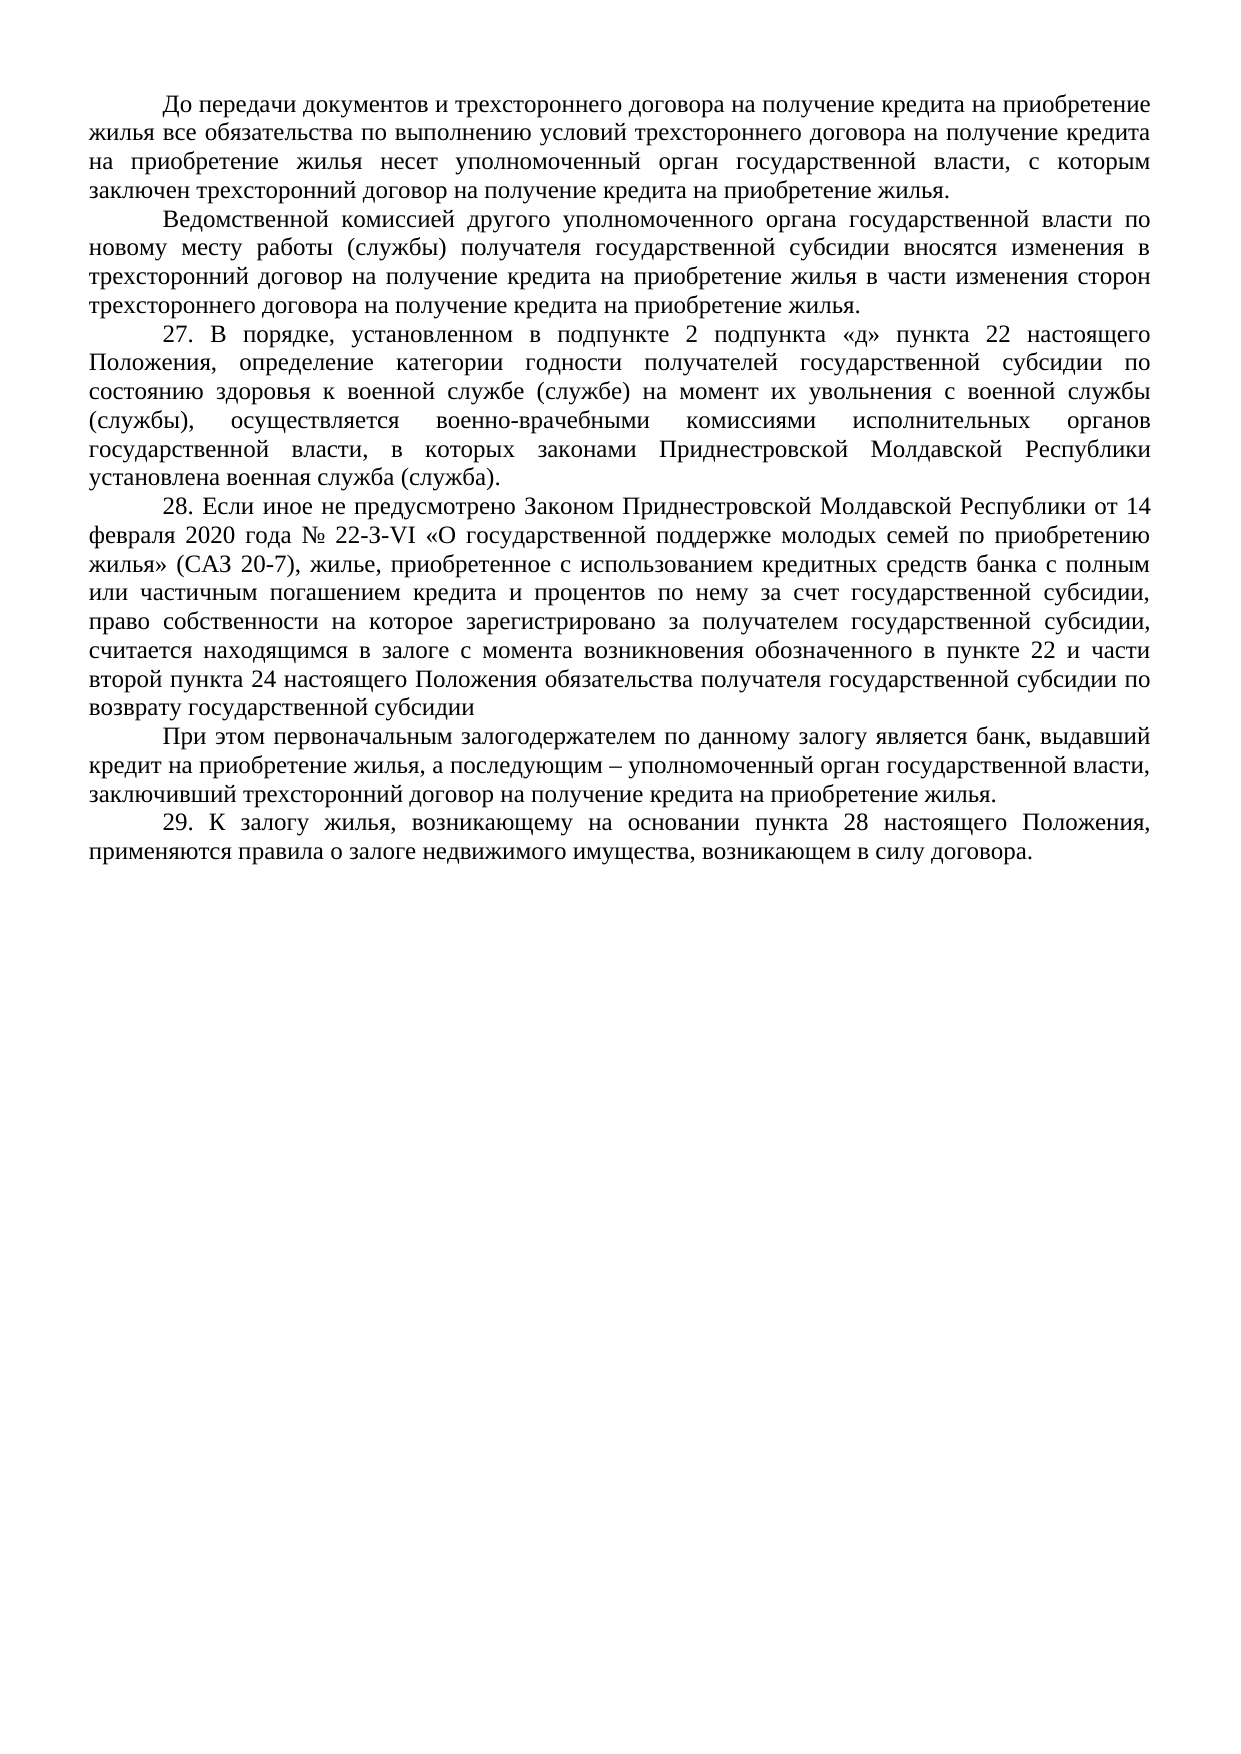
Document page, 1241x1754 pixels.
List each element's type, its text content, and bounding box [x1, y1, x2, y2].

text До передачи документов и трехстороннего договора на получение кредита на приобретение жилья все обязательства по выполнению условий трехстороннего договора на получение кредита на приобретение жилья несет уполномоченный орган государственной власти, с которым заключен трехсторонний договор на получение кредита на приобретение жилья. [89, 89, 1152, 204]
text При этом первоначальным залогодержателем по данному залогу является банк, выдавший кредит на приобретение жилья, а последующим – уполномоченный орган государственной власти, заключивший трехсторонний договор на получение кредита на приобретение жилья. [89, 721, 1152, 807]
text 29. К залогу жилья, возникающему на основании пункта 28 настоящего Положения, применяются правила о залоге недвижимого имущества, возникающем в силу договора. [89, 807, 1152, 865]
text 27. В порядке, установленном в подпункте 2 подпункта «д» пункта 22 настоящего Положения, определение категории годности получателей государственной субсидии по состоянию здоровья к военной службе (службе) на момент их увольнения с военной службы (службы), осуществляется военно-врачебными комиссиями исполнительных органов государственной власти, в которых законами Приднестровской Молдавской Республики установлена военная служба (служба). [89, 319, 1152, 491]
text 28. Если иное не предусмотрено Законом Приднестровской Молдавской Республики от 14 февраля 2020 года № 22-З-VI «О государственной поддержке молодых семей по приобретению жилья» (САЗ 20-7), жилье, приобретенное с использованием кредитных средств банка с полным или частичным погашением кредита и процентов по нему за счет государственной субсидии, право собственности на которое зарегистрировано за получателем государственной субсидии, считается находящимся в залоге с момента возникновения обозначенного в пункте 22 и части второй пункта 24 настоящего Положения обязательства получателя государственной субсидии по возврату государственной субсидии [89, 491, 1152, 721]
text Ведомственной комиссией другого уполномоченного органа государственной власти по новому месту работы (службы) получателя государственной субсидии вносятся изменения в трехсторонний договор на получение кредита на приобретение жилья в части изменения сторон трехстороннего договора на получение кредита на приобретение жилья. [89, 204, 1152, 319]
